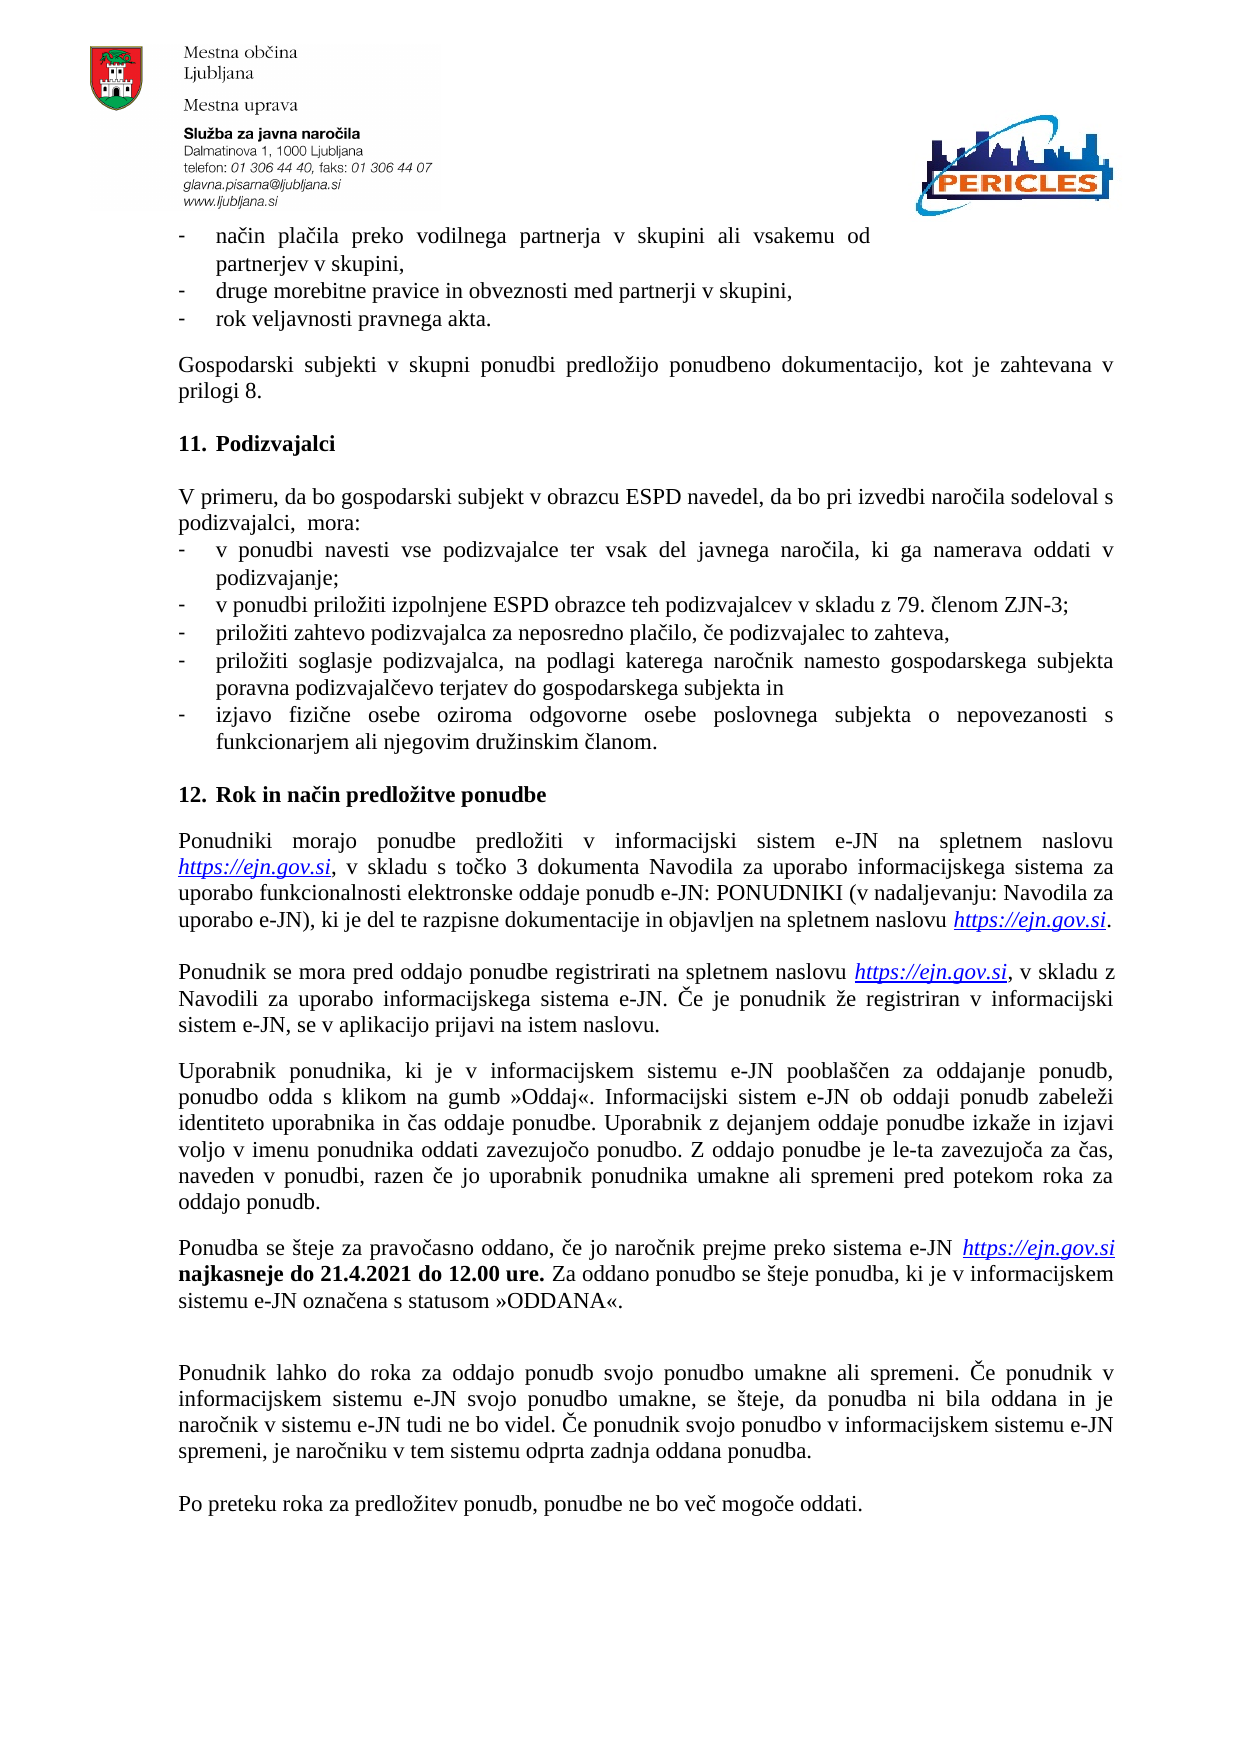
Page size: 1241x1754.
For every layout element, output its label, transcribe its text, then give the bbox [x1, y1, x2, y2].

text Ponudnik lahko do roka za oddajo ponudb svojo ponudbo umakne ali spremeni. Če ponudnik v informacijskem sistemu e-JN svojo ponudbo umakne, se šteje, da ponudba ni bila oddana in je naročnik v sistemu e-JN tudi ne bo videl. Če ponudnik svojo ponudbo v informacijskem sistemu e-JN spremeni, je naročniku v tem sistemu odprta zadnja oddana ponudba. [178, 1358, 1115, 1464]
text Po preteku roka za predložitev ponudb, ponudbe ne bo več mogoče oddati. [178, 1490, 1115, 1517]
picture [889, 81, 1141, 251]
text Ponudniki morajo ponudbe predložiti v informacijski sistem e-JN na spletnem naslovu https://ejn.gov.si, v skladu s točko 3 dokumenta Navodila za uporabo informacijskega sistema za uporabo funkcionalnosti elektronske oddaje ponudb e-JN: PONUDNIKI (v nadaljevanju: Navodila za uporabo e-JN), ki je del te razpisne dokumentacije in objavljen na spletnem naslovu https://ejn.gov.si. [178, 827, 1115, 932]
list priložiti zahtevo podizvajalca za neposredno plačilo, če podizvajalec to zahteva, [178, 618, 1115, 646]
list Rok in način predložitve ponudbe [178, 781, 1115, 807]
list priložiti soglasje podizvajalca, na podlagi katerega naročnik namesto gospodarskega subjekta poravna podizvajalčevo terjatev do gospodarskega subjekta in [178, 646, 1115, 700]
text V primeru, da bo gospodarski subjekt v obrazcu ESPD navedel, da bo pri izvedbi naročila sodeloval s podizvajalci, mora: [178, 483, 1115, 536]
text Uporabnik ponudnika, ki je v informacijskem sistemu e-JN pooblaščen za oddajanje ponudb, ponudbo odda s klikom na gumb »Oddaj«. Informacijski sistem e-JN ob oddaji ponudb zabeleži identiteto uporabnika in čas oddaje ponudbe. Uporabnik z dejanjem oddaje ponudbe izkaže in izjavi voljo v imenu ponudnika oddati zavezujočo ponudbo. Z oddajo ponudbe je le-ta zavezujoča za čas, naveden v ponudbi, razen če jo uporabnik ponudnika umakne ali spremeni pred potekom roka za oddajo ponudb. [178, 1057, 1115, 1215]
list rok veljavnosti pravnega akta. [178, 304, 1115, 332]
text Gospodarski subjekti v skupni ponudbi predložijo ponudbeno dokumentacijo, kot je zahtevana v prilogi 8. [178, 351, 1115, 404]
list izjavo fizične osebe oziroma odgovorne osebe poslovnega subjekta o nepovezanosti s funkcionarjem ali njegovim družinskim članom. [178, 700, 1115, 755]
list druge morebitne pravice in obveznosti med partnerji v skupini, [178, 276, 1115, 304]
text Ponudba se šteje za pravočasno oddano, če jo naročnik prejme preko sistema e-JN https://ejn.gov.si najkasneje do 21.4.2021 do 12.00 ure. Za oddano ponudbo se šteje ponudba, ki je v informacijskem sistemu e-JN označena s statusom »ODDANA«. [178, 1234, 1115, 1313]
list način plačila preko vodilnega partnerja v skupini ali vsakemu od partnerjev v skupini, [178, 222, 1115, 276]
list v ponudbi priložiti izpolnjene ESPD obrazce teh podizvajalcev v skladu z 79. členom ZJN-3; [178, 590, 1115, 618]
text Ponudnik se mora pred oddajo ponudbe registrirati na spletnem naslovu https://ejn.gov.si, v skladu z Navodili za uporabo informacijskega sistema e-JN. Če je ponudnik že registriran v informacijski sistem e-JN, se v aplikacijo prijavi na istem naslovu. [178, 958, 1115, 1037]
list v ponudbi navesti vse podizvajalce ter vsak del javnega naročila, ki ga namerava oddati v podizvajanje; [178, 536, 1115, 590]
picture [90, 44, 442, 211]
list Podizvajalci [178, 430, 1115, 457]
